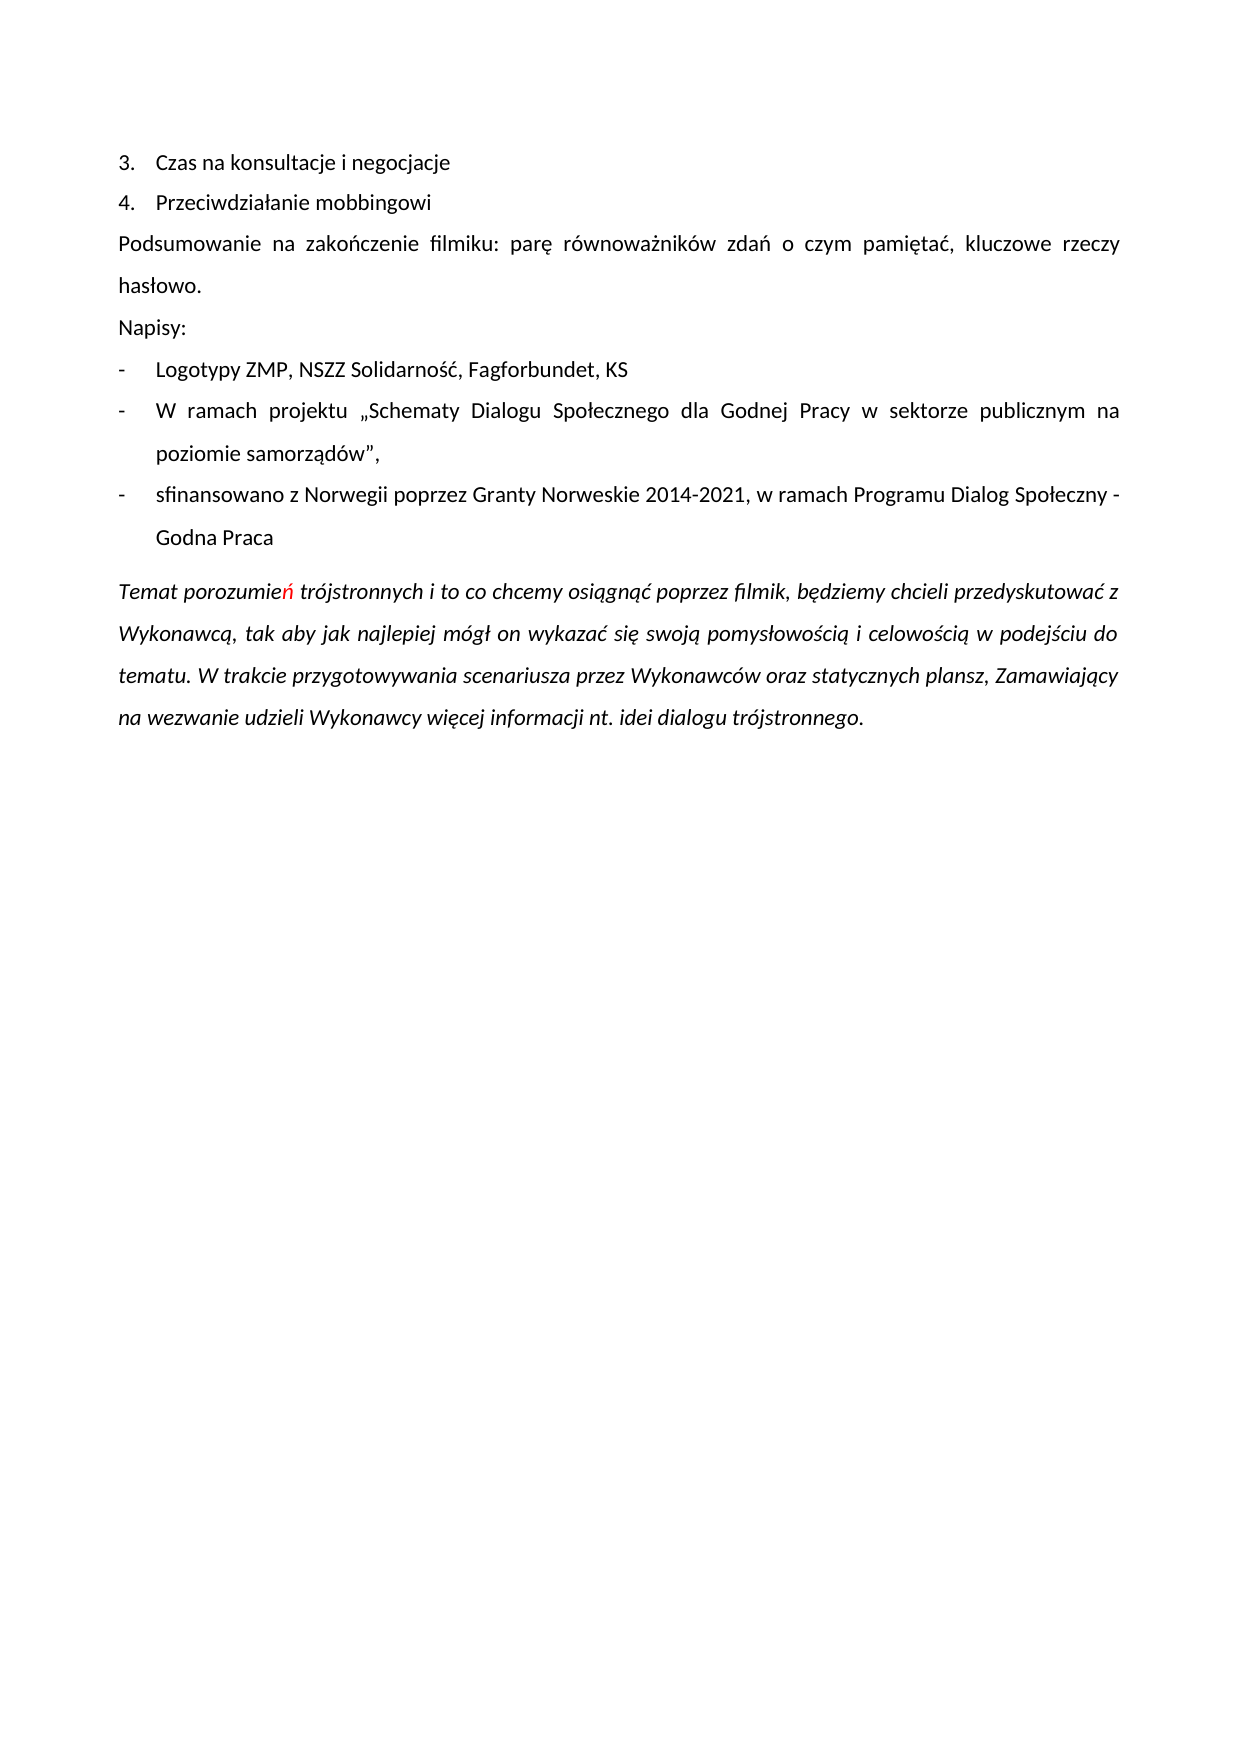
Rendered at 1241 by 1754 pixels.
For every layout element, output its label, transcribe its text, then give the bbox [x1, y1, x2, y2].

list Przeciwdziałanie mobbingowi [118, 188, 1122, 216]
list Logotypy ZMP, NSZZ Solidarność, Fagforbundet, KS [118, 355, 1122, 383]
text Podsumowanie na zakończenie filmiku: parę równoważników zdań o czym pamiętać, kluczowe rzeczy hasłowo. [118, 229, 1122, 299]
text Napisy: [118, 313, 1122, 341]
list W ramach projektu „Schematy Dialogu Społecznego dla Godnej Pracy w sektorze publicznym na poziomie samorządów”, [118, 397, 1122, 467]
list sfinansowano z Norwegii poprzez Granty Norweskie 2014-2021, w ramach Programu Dialog Społeczny - Godna Praca [118, 481, 1122, 551]
list Czas na konsultacje i negocjacje [118, 148, 1122, 176]
text Temat porozumień trójstronnych i to co chcemy osiągnąć poprzez filmik, będziemy chcieli przedyskutować z Wykonawcą, tak aby jak najlepiej mógł on wykazać się swoją pomysłowością i celowością w podejściu do tematu. W trakcie przygotowywania scenariusza przez Wykonawców oraz statycznych plansz, Zamawiający na wezwanie udzieli Wykonawcy więcej informacji nt. idei dialogu trójstronnego. [118, 577, 1122, 731]
